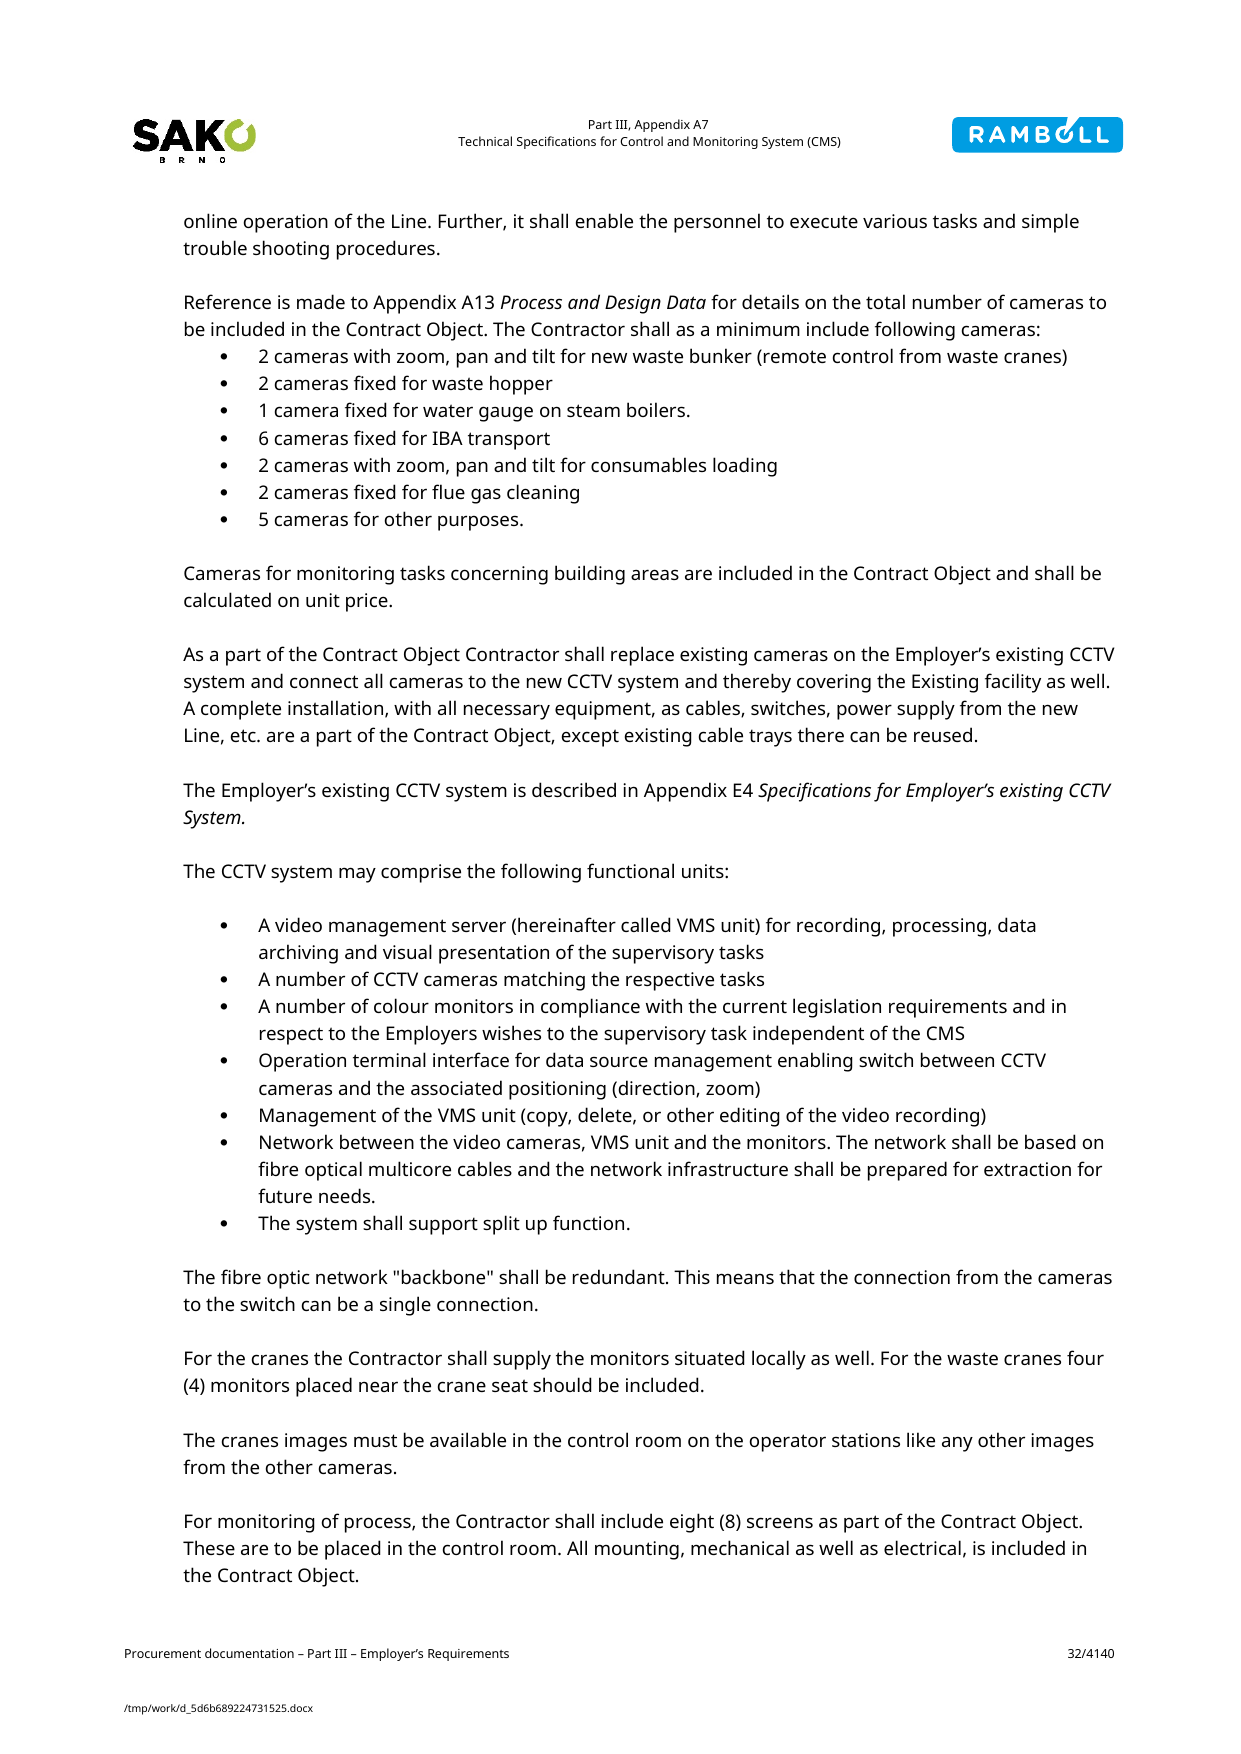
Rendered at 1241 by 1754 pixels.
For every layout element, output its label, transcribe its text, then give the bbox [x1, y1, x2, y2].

list A number of colour monitors in compliance with the current legislation requirements and in respect to the Employers wishes to the supervisory task independent of the CMS [221, 992, 1116, 1046]
text The CCTV system may comprise the following functional units: [183, 857, 1116, 884]
text For monitoring of process, the Contractor shall include eight (8) screens as part of the Contract Object. These are to be placed in the control room. All mounting, mechanical as well as electrical, is included in the Contract Object. [183, 1507, 1116, 1588]
text The Employer’s existing CCTV system is described in Appendix E4 Specifications for Employer’s existing CCTV System. [183, 775, 1116, 829]
text As a part of the Contract Object Contractor shall replace existing cameras on the Employer’s existing CCTV system and connect all cameras to the new CCTV system and thereby covering the Existing facility as well. A complete installation, with all necessary equipment, as cables, switches, power supply from the new Line, etc. are a part of the Contract Object, except existing cable trays there can be reused. [183, 640, 1116, 748]
text The cranes images must be available in the control room on the operator stations like any other images from the other cameras. [183, 1425, 1116, 1479]
list 6 cameras fixed for IBA transport [221, 423, 1116, 450]
list 1 camera fixed for water gauge on steam boilers. [221, 396, 1116, 423]
picture [132, 119, 256, 163]
list 2 cameras with zoom, pan and tilt for new waste bunker (remote control from waste cranes) [221, 342, 1116, 369]
list Management of the VMS unit (copy, delete, or other editing of the video recording) [221, 1100, 1116, 1127]
list Network between the video cameras, VMS unit and the monitors. The network shall be based on fibre optical multicore cables and the network infrastructure shall be prepared for extraction for future needs. [221, 1127, 1116, 1209]
text Cameras for monitoring tasks concerning building areas are included in the Contract Object and shall be calculated on unit price. [183, 559, 1116, 613]
list 2 cameras fixed for waste hopper [221, 369, 1116, 396]
text The fibre optic network "backbone" shall be redundant. This means that the connection from the cameras to the switch can be a single connection. [183, 1263, 1116, 1317]
list 2 cameras with zoom, pan and tilt for consumables loading [221, 450, 1116, 477]
list A video management server (hereinafter called VMS unit) for recording, processing, data archiving and visual presentation of the supervisory tasks [221, 911, 1116, 965]
text Reference is made to Appendix A13 Process and Design Data for details on the total number of cameras to be included in the Contract Object. The Contractor shall as a minimum include following cameras: [183, 288, 1116, 342]
list 2 cameras fixed for flue gas cleaning [221, 477, 1116, 504]
list 5 cameras for other purposes. [221, 504, 1116, 532]
text For the cranes the Contractor shall supply the monitors situated locally as well. For the waste cranes four (4) monitors placed near the crane seat should be included. [183, 1344, 1116, 1398]
list A number of CCTV cameras matching the respective tasks [221, 965, 1116, 992]
list Operation terminal interface for data source management enabling switch between CCTV cameras and the associated positioning (direction, zoom) [221, 1046, 1116, 1100]
list The system shall support split up function. [221, 1209, 1116, 1236]
